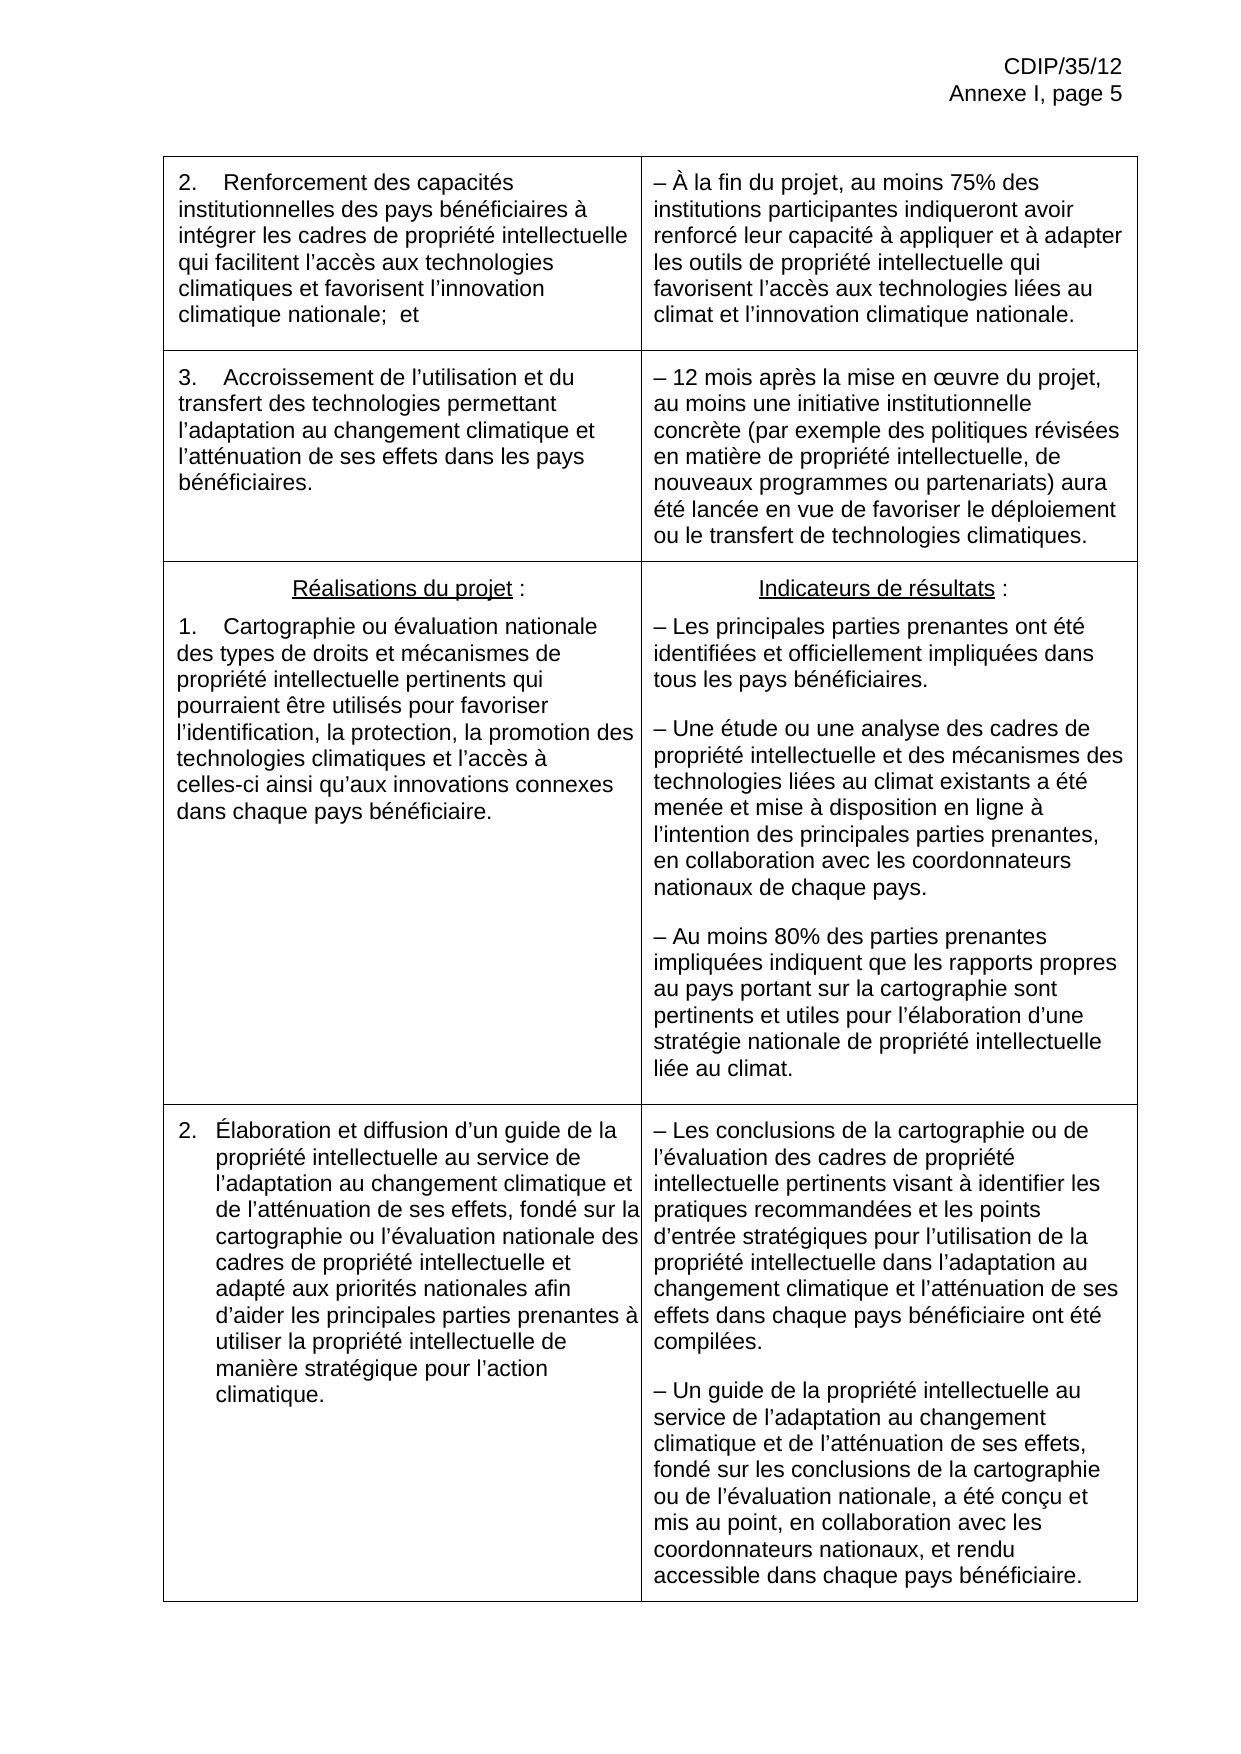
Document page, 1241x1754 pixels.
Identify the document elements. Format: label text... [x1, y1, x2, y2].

table_cell Réalisations du projet : Cartographie ou évaluation nationale des types de droits et mécanismes de propriété intellectuelle pertinents qui pourraient être utilisés pour favoriser l’identification, la protection, la promotion des technologies climatiques et l’accès à celles-ci ainsi qu’aux innovations connexes dans chaque pays bénéficiaire. [164, 562, 641, 1104]
table_cell – 12 mois après la mise en œuvre du projet, au moins une initiative institutionnelle concrète (par exemple des politiques révisées en matière de propriété intellectuelle, de nouveaux programmes ou partenariats) aura été lancée en vue de favoriser le déploiement ou le transfert de technologies climatiques. [642, 351, 1137, 561]
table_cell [164, 1105, 641, 1601]
table_cell – À la fin du projet, au moins 75% des institutions participantes indiqueront avoir renforcé leur capacité à appliquer et à adapter les outils de propriété intellectuelle qui favorisent l’accès aux technologies liées au climat et l’innovation climatique nationale. [642, 157, 1137, 350]
table_cell Accroissement de l’utilisation et du transfert des technologies permettant l’adaptation au changement climatique et l’atténuation de ses effets dans les pays bénéficiaires. [164, 351, 641, 561]
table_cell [642, 1105, 1137, 1601]
table_cell Renforcement des capacités institutionnelles des pays bénéficiaires à intégrer les cadres de propriété intellectuelle qui facilitent l’accès aux technologies climatiques et favorisent l’innovation climatique nationale; et [164, 157, 641, 350]
table_cell Indicateurs de résultats : – Les principales parties prenantes ont été identifiées et officiellement impliquées dans tous les pays bénéficiaires. – Une étude ou une analyse des cadres de propriété intellectuelle et des mécanismes des technologies liées au climat existants a été menée et mise à disposition en ligne à l’intention des principales parties prenantes, en collaboration avec les coordonnateurs nationaux de chaque pays. – Au moins 80% des parties prenantes impliquées indiquent que les rapports propres au pays portant sur la cartographie sont pertinents et utiles pour l’élaboration d’une stratégie nationale de propriété intellectuelle liée au climat. [642, 562, 1137, 1104]
